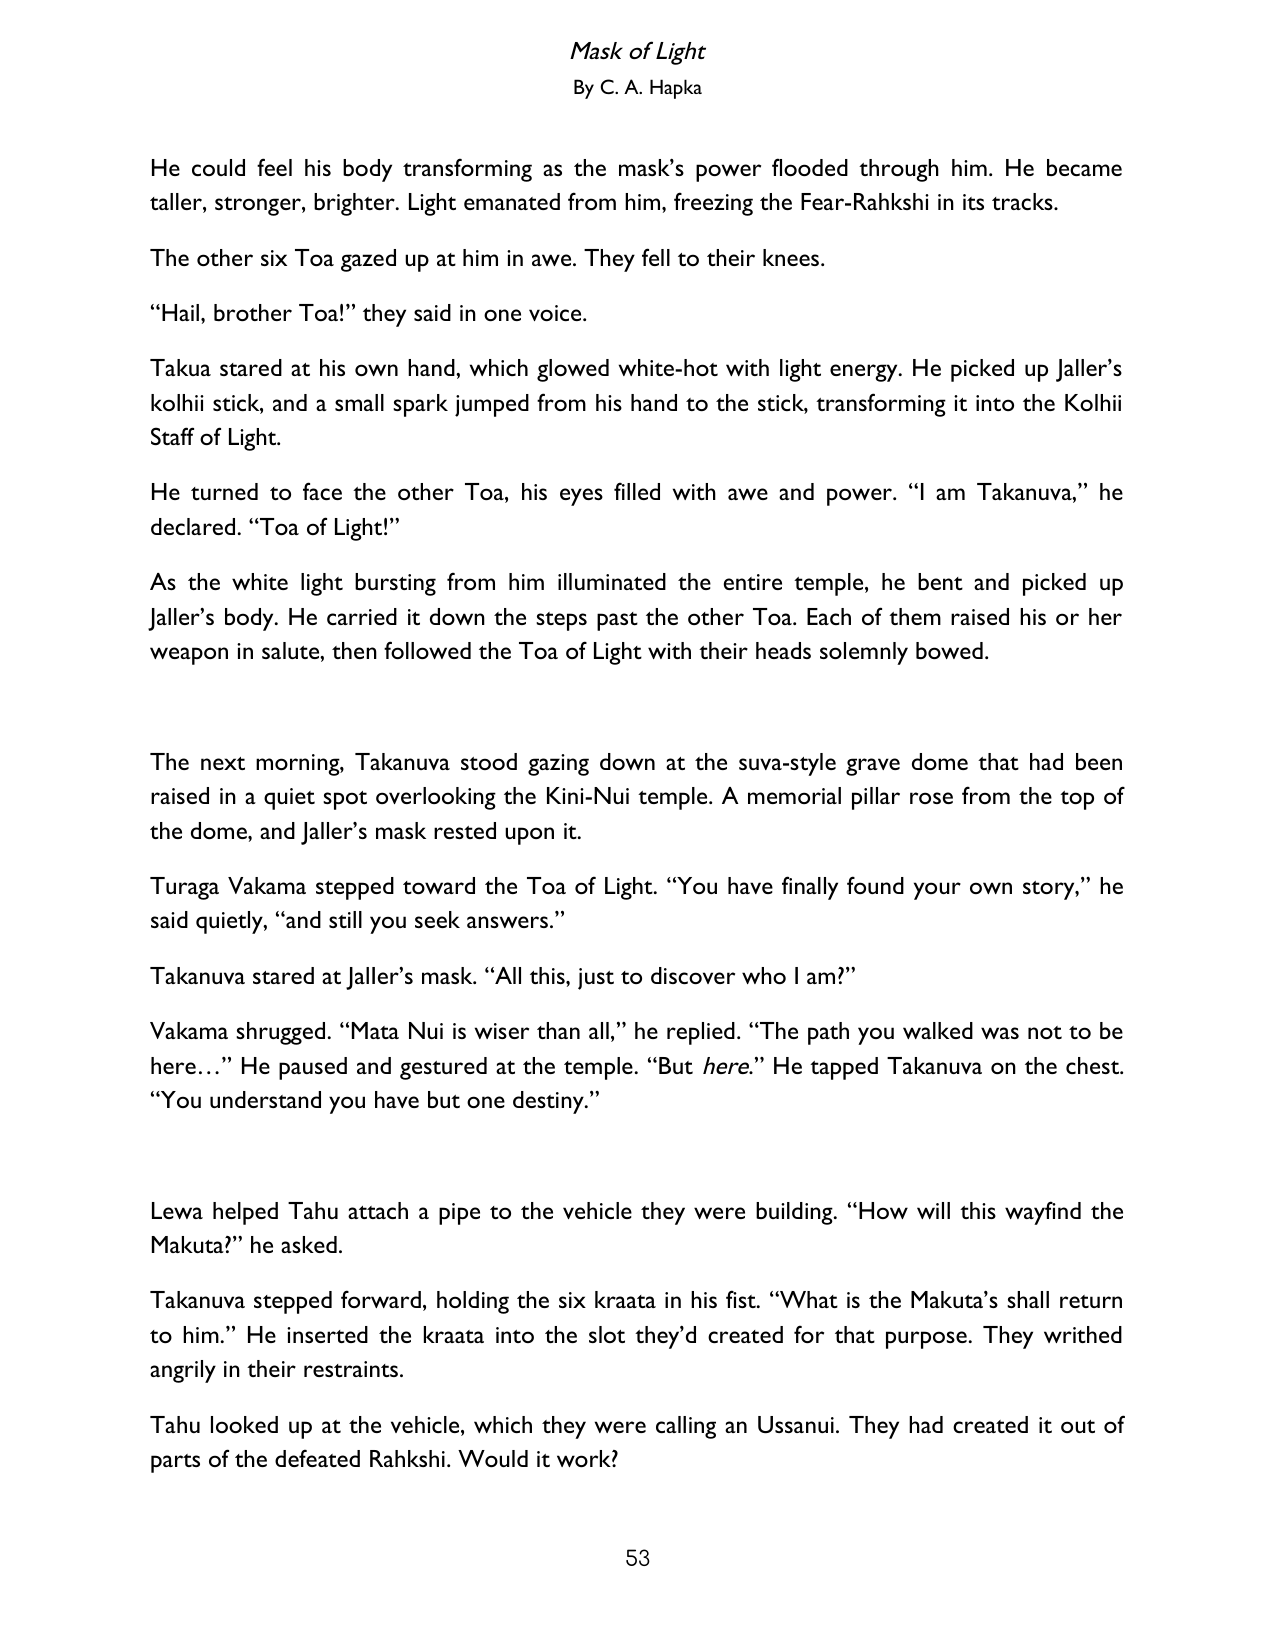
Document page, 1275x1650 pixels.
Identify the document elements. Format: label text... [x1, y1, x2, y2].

text The next morning, Takanuva stood gazing down at the suva-style grave dome that had been raised in a quiet spot overlooking the Kini-Nui temple. A memorial pillar rose from the top of the dome, and Jaller’s mask rested upon it. [150, 744, 1125, 847]
text Turaga Vakama stepped toward the Toa of Light. “You have finally found your own story,” he said quietly, “and still you seek answers.” [150, 868, 1125, 937]
text He turned to face the other Toa, his eyes filled with awe and power. “I am Takanuva,” he declared. “Toa of Light!” [150, 475, 1125, 544]
text He could feel his body transforming as the mask’s power flooded through him. He became taller, stronger, brighter. Light emanated from him, freezing the Fear-Rahkshi in its tracks. [150, 150, 1125, 219]
text Tahu looked up at the vehicle, which they were calling an Ussanui. They had created it out of parts of the defeated Rahkshi. Would it work? [150, 1407, 1125, 1476]
text Lewa helped Tahu attach a pipe to the vehicle they were building. “How will this wayfind the Makuta?” he asked. [150, 1193, 1125, 1262]
text Takanuva stared at JalIer’s mask. “All this, just to discover who I am?” [150, 958, 1125, 993]
text As the white light bursting from him illuminated the entire temple, he bent and picked up Jaller’s body. He carried it down the steps past the other Toa. Each of them raised his or her weapon in salute, then followed the Toa of Light with their heads solemnly bowed. [150, 564, 1125, 668]
text Takua stared at his own hand, which glowed white-hot with light energy. He picked up Jaller’s kolhii stick, and a small spark jumped from his hand to the stick, transforming it into the Kolhii Staff of Light. [150, 350, 1125, 454]
text “Hail, brother Toa!” they said in one voice. [150, 295, 1125, 329]
text The other six Toa gazed up at him in awe. They fell to their knees. [150, 240, 1125, 274]
text Vakama shrugged. “Mata Nui is wiser than all,” he replied. “The path you walked was not to be here…” He paused and gestured at the temple. “But here.” He tapped Takanuva on the chest. “You understand you have but one destiny.” [150, 1013, 1125, 1117]
text Takanuva stepped forward, holding the six kraata in his fist. “What is the Makuta’s shall return to him.” He inserted the kraata into the slot they’d created for that purpose. They writhed angrily in their restraints. [150, 1283, 1125, 1386]
